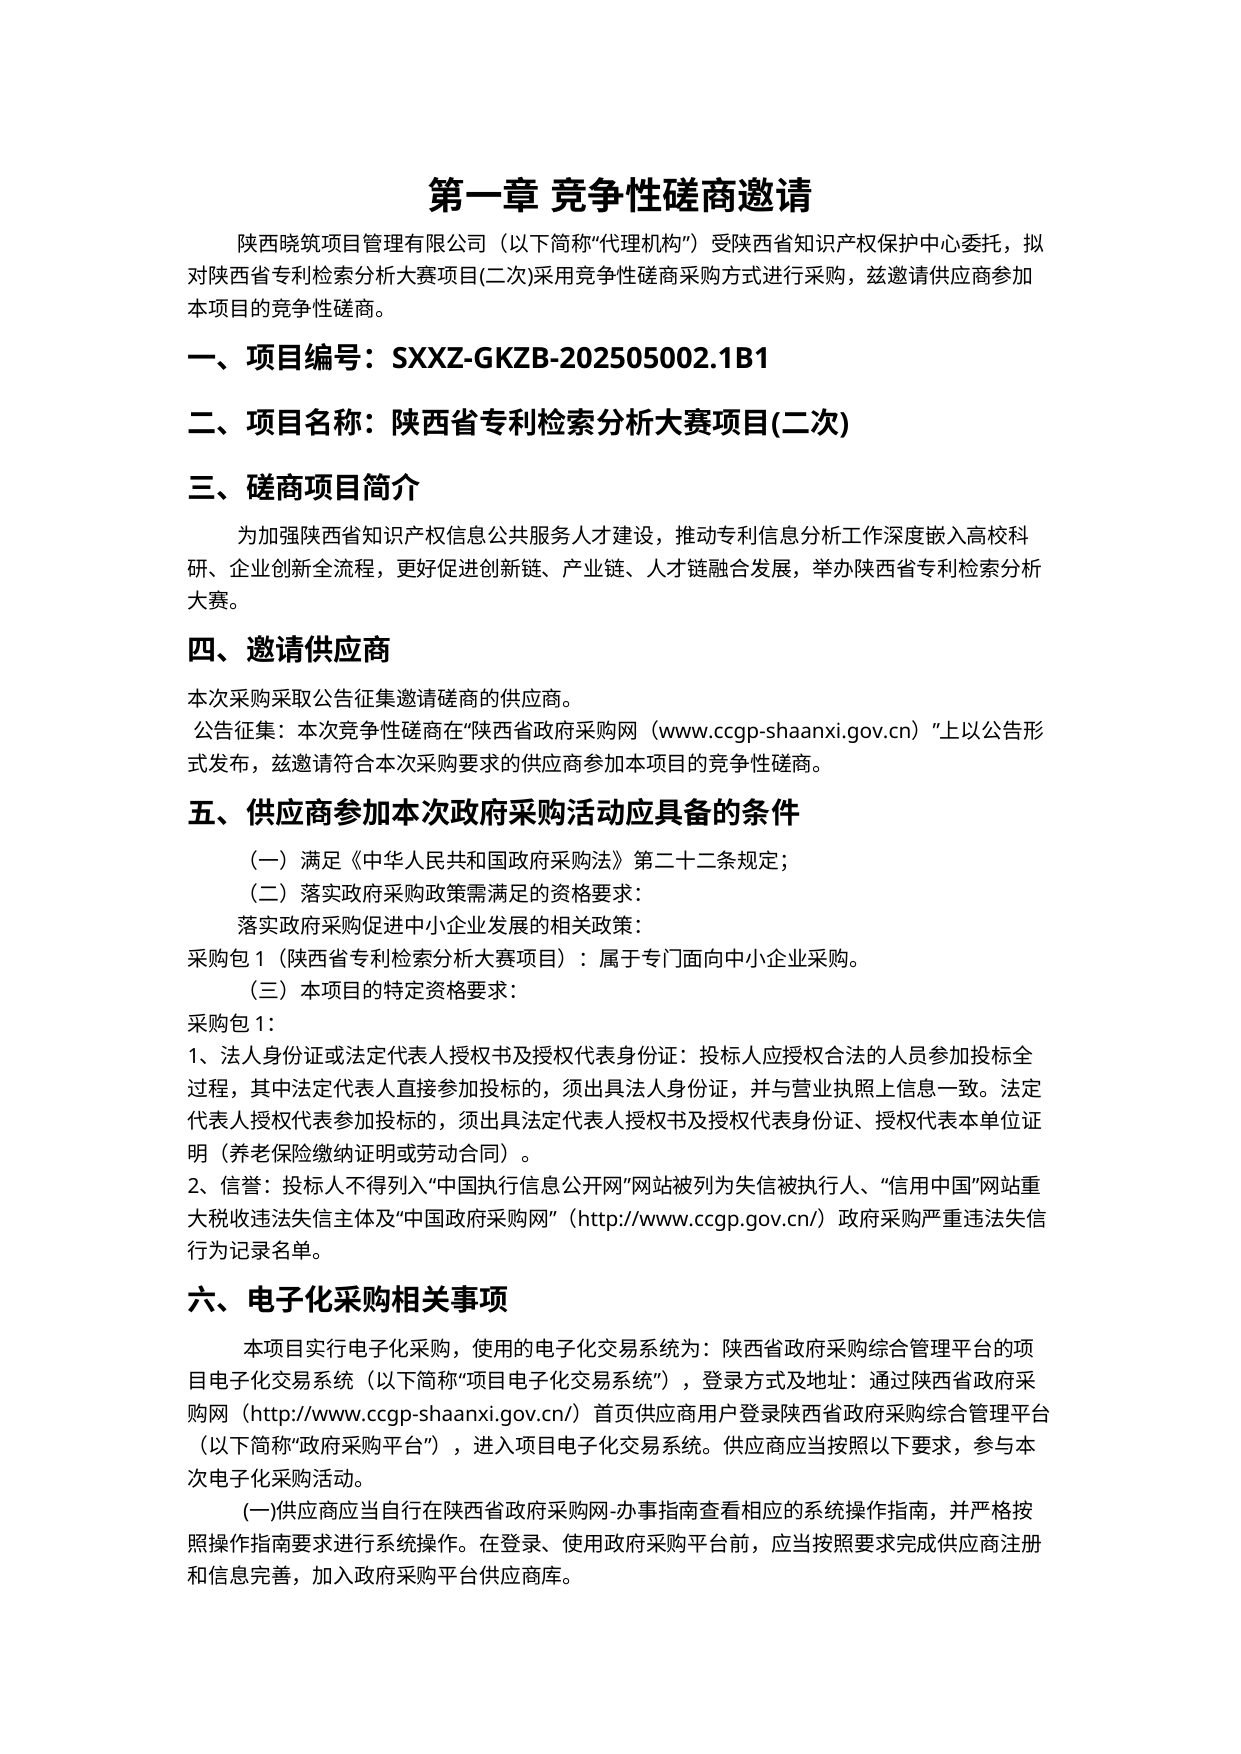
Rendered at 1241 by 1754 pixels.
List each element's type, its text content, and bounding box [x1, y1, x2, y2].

text 二、项目名称：陕西省专利检索分析大赛项目(二次) [187, 389, 1053, 454]
text 2、信誉：投标人不得列入“中国执行信息公开网”网站被列为失信被执行人、“信用中国”网站重大税收违法失信主体及“中国政府采购网”（http://www.ccgp.gov.cn/）政府采购严重违法失信行为记录名单。 [187, 1169, 1053, 1267]
text 本次采购采取公告征集邀请磋商的供应商。 [187, 682, 1053, 714]
text 第一章 竞争性磋商邀请 [187, 162, 1053, 227]
text 三、磋商项目简介 [187, 454, 1053, 519]
text 公告征集：本次竞争性磋商在“陕西省政府采购网（www.ccgp-shaanxi.gov.cn）”上以公告形式发布，兹邀请符合本次采购要求的供应商参加本项目的竞争性磋商。 [187, 714, 1053, 779]
text 一、项目编号：SXXZ-GKZB-202505002.1B1 [187, 324, 1053, 389]
text (一)供应商应当自行在陕西省政府采购网-办事指南查看相应的系统操作指南，并严格按照操作指南要求进行系统操作。在登录、使用政府采购平台前，应当按照要求完成供应商注册和信息完善，加入政府采购平台供应商库。 [187, 1494, 1053, 1592]
text 本项目实行电子化采购，使用的电子化交易系统为：陕西省政府采购综合管理平台的项目电子化交易系统（以下简称“项目电子化交易系统”），登录方式及地址：通过陕西省政府采购网（http://www.ccgp-shaanxi.gov.cn/）首页供应商用户登录陕西省政府采购综合管理平台（以下简称“政府采购平台”），进入项目电子化交易系统。供应商应当按照以下要求，参与本次电子化采购活动。 [187, 1332, 1053, 1494]
text （三）本项目的特定资格要求： [187, 974, 1053, 1007]
text 五、供应商参加本次政府采购活动应具备的条件 [187, 779, 1053, 844]
text 陕西晓筑项目管理有限公司（以下简称“代理机构”）受陕西省知识产权保护中心委托，拟对陕西省专利检索分析大赛项目(二次)采用竞争性磋商采购方式进行采购，兹邀请供应商参加本项目的竞争性磋商。 [187, 227, 1053, 324]
text 采购包1： [187, 1007, 1053, 1039]
text 落实政府采购促进中小企业发展的相关政策： [187, 909, 1053, 942]
text 四、邀请供应商 [187, 617, 1053, 682]
text （一）满足《中华人民共和国政府采购法》第二十二条规定； [187, 844, 1053, 877]
text 六、电子化采购相关事项 [187, 1267, 1053, 1332]
text 1、法人身份证或法定代表人授权书及授权代表身份证：投标人应授权合法的人员参加投标全过程，其中法定代表人直接参加投标的，须出具法人身份证，并与营业执照上信息一致。法定代表人授权代表参加投标的，须出具法定代表人授权书及授权代表身份证、授权代表本单位证明（养老保险缴纳证明或劳动合同）。 [187, 1039, 1053, 1169]
text 采购包1（陕西省专利检索分析大赛项目）：属于专门面向中小企业采购。 [187, 942, 1053, 974]
text （二）落实政府采购政策需满足的资格要求： [187, 877, 1053, 909]
text 为加强陕西省知识产权信息公共服务人才建设，推动专利信息分析工作深度嵌入高校科研、企业创新全流程，更好促进创新链、产业链、人才链融合发展，举办陕西省专利检索分析大赛。 [187, 519, 1053, 617]
